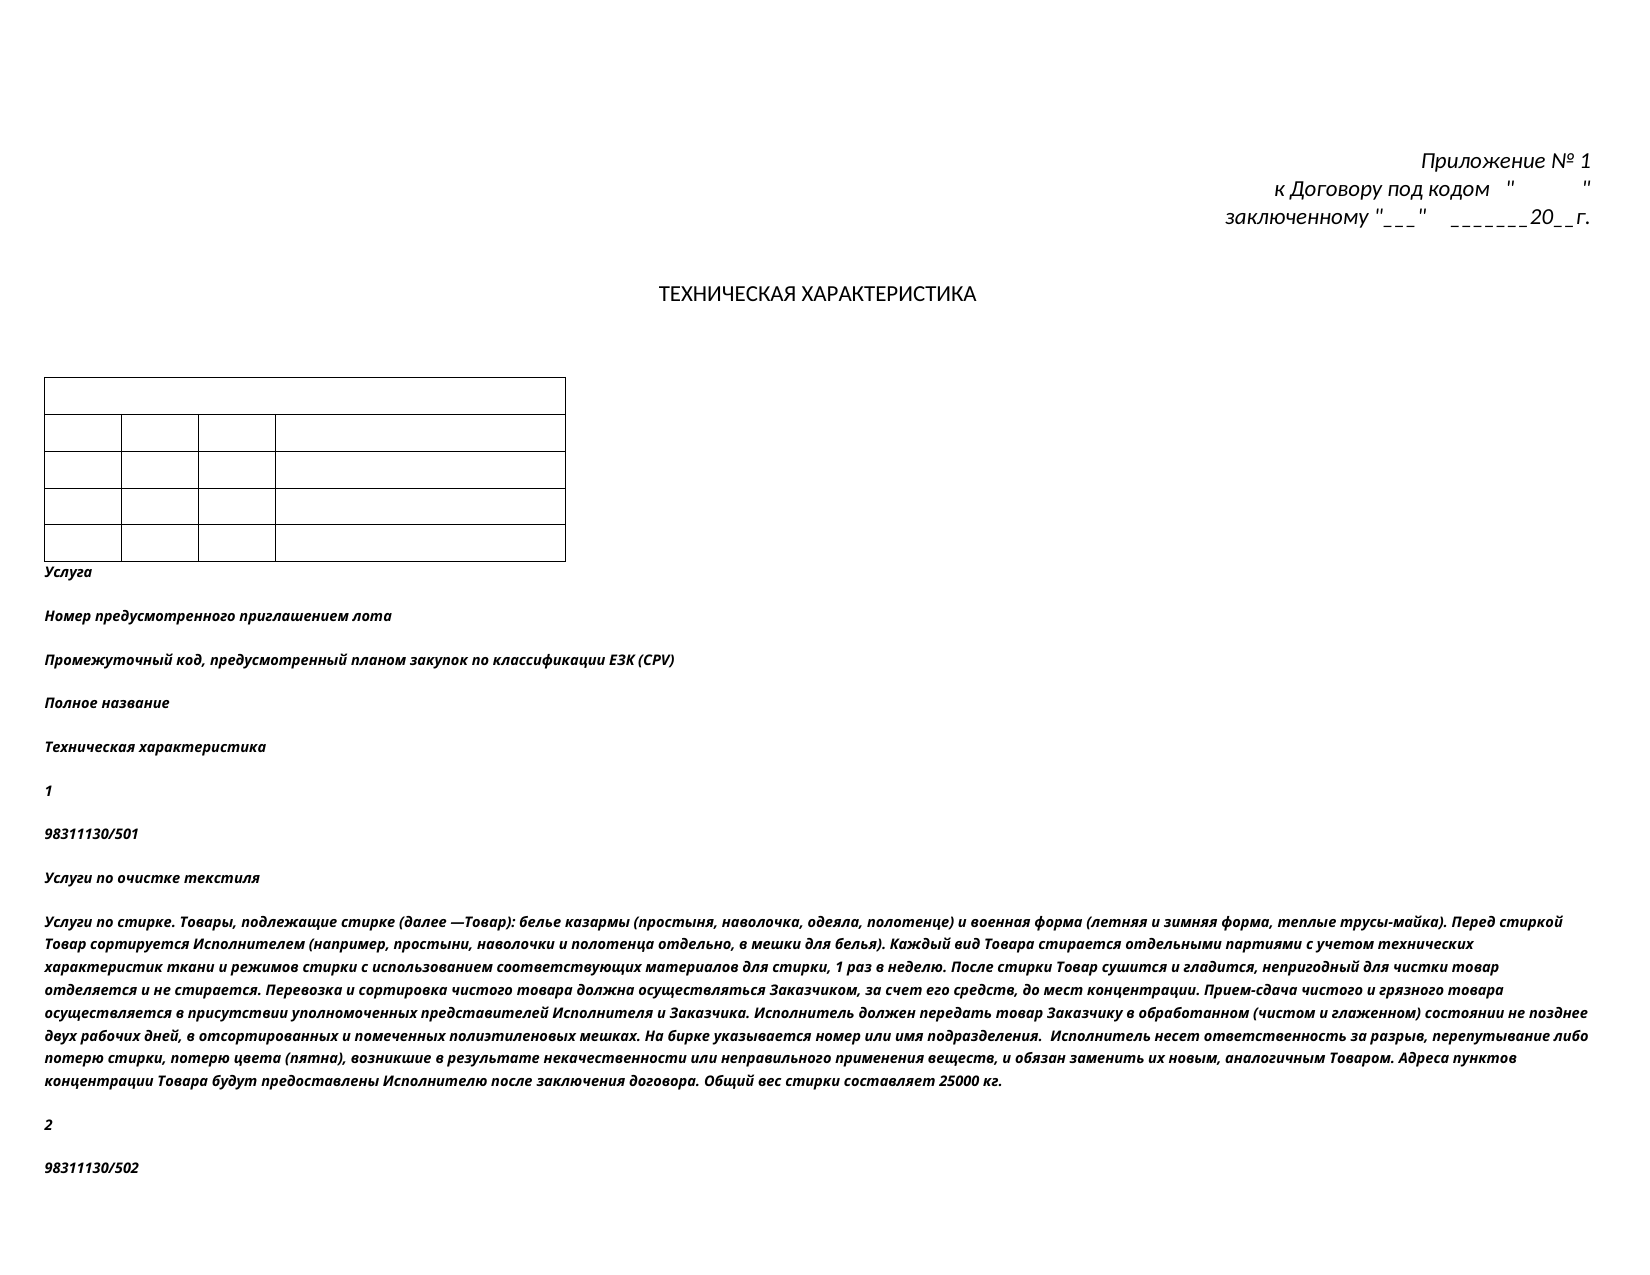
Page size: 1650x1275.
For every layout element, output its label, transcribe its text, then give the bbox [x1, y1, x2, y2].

text к Договору под кодом " " заключенному "___" _______20__г. [44, 174, 1591, 230]
text ТЕХНИЧЕСКАЯ ХАРАКТЕРИСТИКА [44, 279, 1591, 307]
text Приложение № 1 [44, 146, 1591, 174]
